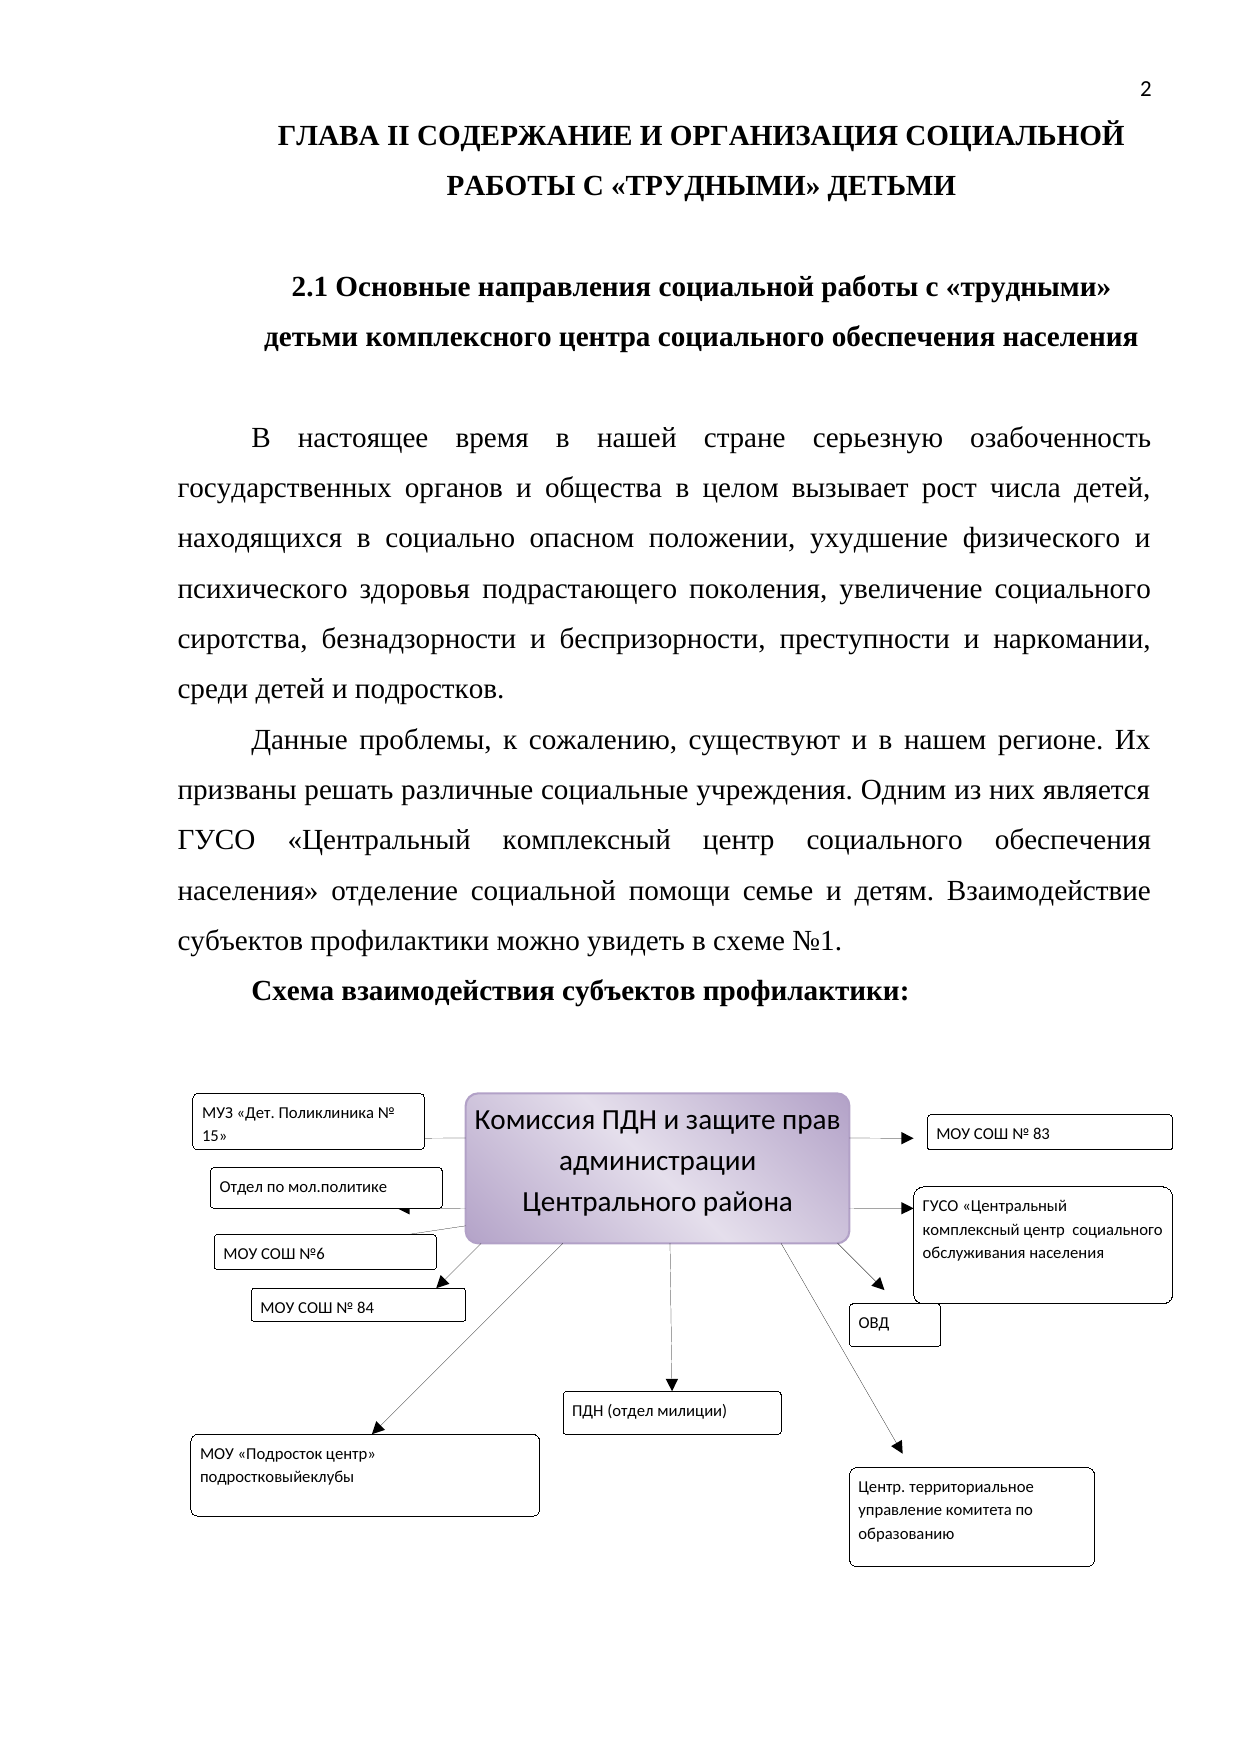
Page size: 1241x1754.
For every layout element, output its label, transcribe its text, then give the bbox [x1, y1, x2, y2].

text 2.1 Основные направления социальной работы с «трудными» детьми комплексного центра социального обеспечения населения [251, 269, 1152, 353]
text Схема взаимодействия субъектов профилактики: [177, 973, 1152, 1007]
text Данные проблемы, к сожалению, существуют и в нашем регионе. Их призваны решать различные социальные учреждения. Одним из них является ГУСО «Центральный комплексный центр социального обеспечения населения» отделение социальной помощи семье и детям. Взаимодействие субъектов профилактики можно увидеть в схеме №1. [177, 722, 1152, 957]
text В настоящее время в нашей стране серьезную озабоченность государственных органов и общества в целом вызывает рост числа детей, находящихся в социально опасном положении, ухудшение физического и психического здоровья подрастающего поколения, увеличение социального сиротства, безнадзорности и беспризорности, преступности и наркомании, среди детей и подростков. [177, 420, 1152, 705]
text ГЛАВА II СОДЕРЖАНИЕ И ОРГАНИЗАЦИЯ СОЦИАЛЬНОЙ РАБОТЫ С «ТРУДНЫМИ» ДЕТЬМИ [251, 118, 1152, 202]
